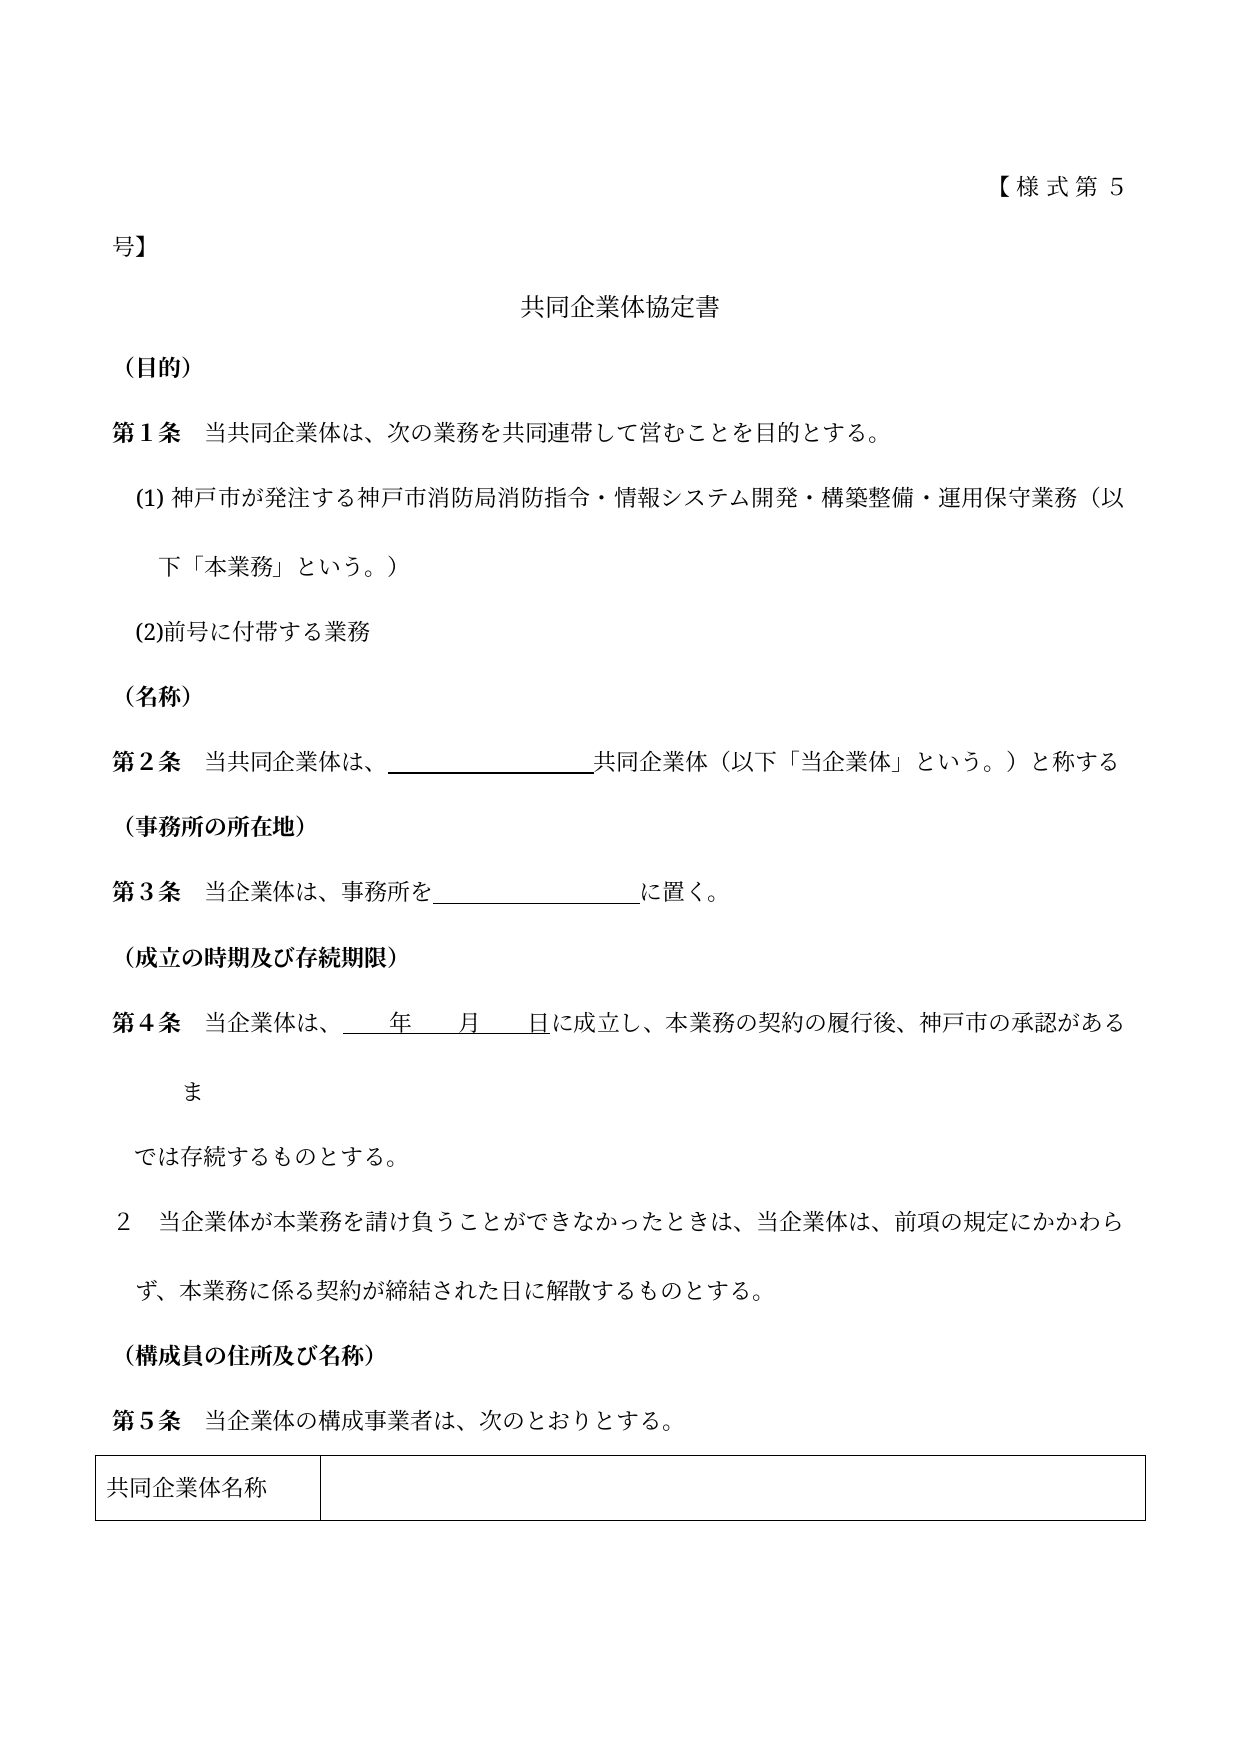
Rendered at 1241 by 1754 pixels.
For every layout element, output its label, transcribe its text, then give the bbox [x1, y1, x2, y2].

table_header 共同企業体名称 [96, 1456, 320, 1520]
text （事務所の所在地） [112, 796, 1128, 856]
text （名称） [112, 666, 1128, 726]
text 第２条 当共同企業体は、 共同企業体（以下「当企業体」という。）と称する [112, 731, 1128, 791]
text 共同企業体協定書 [112, 276, 1128, 336]
text 第４条 当企業体は、 年 月 日に成立し、本業務の契約の履行後、神戸市の承認があるま [112, 991, 1128, 1120]
text （目的） [112, 336, 1128, 396]
text 第５条 当企業体の構成事業者は、次のとおりとする。 [112, 1390, 1128, 1450]
text 第１条 当共同企業体は、次の業務を共同連帯して営むことを目的とする。 [112, 401, 1128, 461]
text 【様式第５号】 [112, 155, 1128, 276]
text （構成員の住所及び名称） [112, 1325, 1128, 1385]
text 第３条 当企業体は、事務所を に置く。 [112, 861, 1128, 921]
text ２ 当企業体が本業務を請け負うことができなかったときは、当企業体は、前項の規定にかかわらず、本業務に係る契約が締結された日に解散するものとする。 [112, 1190, 1128, 1320]
table_header [321, 1456, 1145, 1520]
text （成立の時期及び存続期限） [112, 926, 1128, 986]
text (1) 神戸市が発注する神戸市消防局消防指令・情報システム開発・構築整備・運用保守業務（以下「本業務」という。） [112, 466, 1128, 596]
text (2)前号に付帯する業務 [112, 600, 1128, 661]
text では存続するものとする。 [134, 1125, 1128, 1186]
